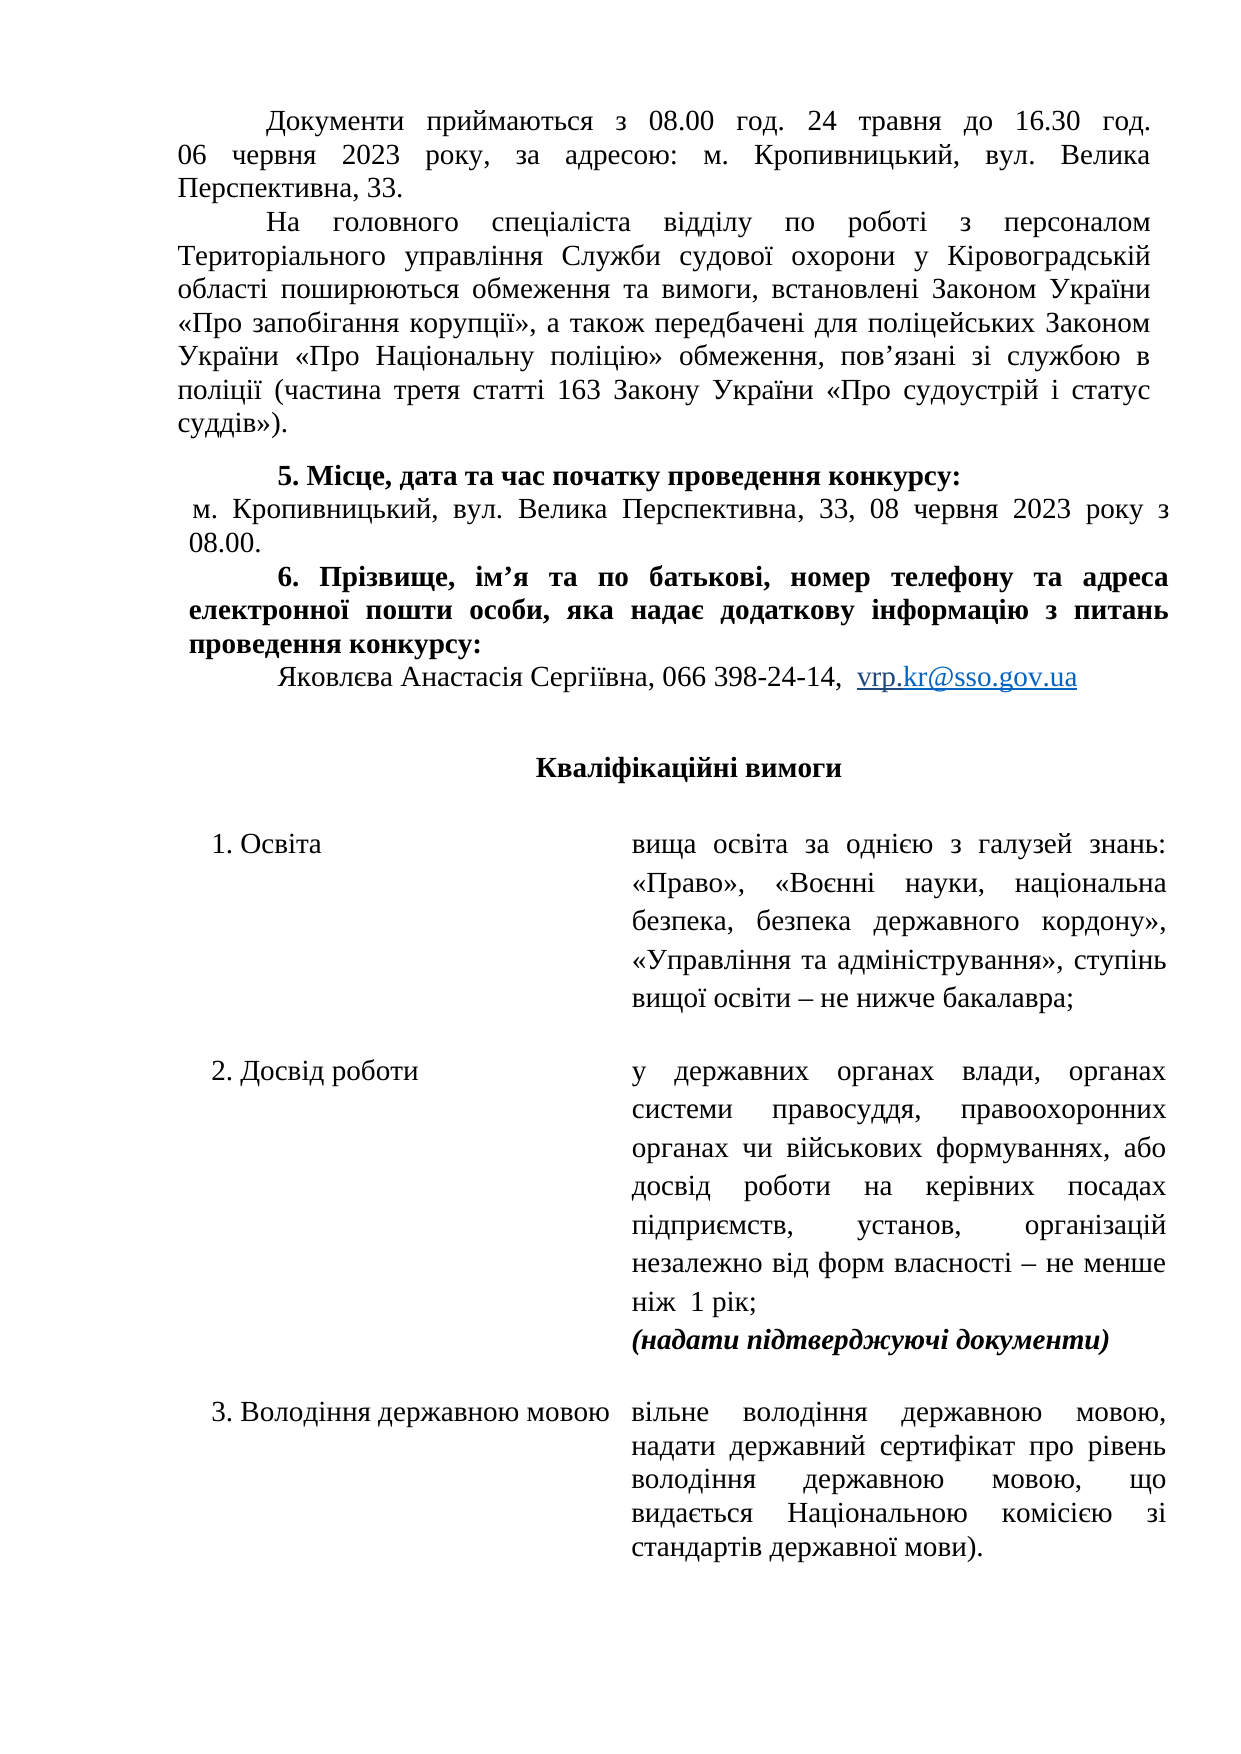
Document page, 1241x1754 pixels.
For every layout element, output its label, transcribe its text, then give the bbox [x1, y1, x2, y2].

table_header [177, 439, 1181, 1663]
text Документи приймаються з 08.00 год. 24 травня до 16.30 год. 06 червня 2023 року, за адресою: м. Кропивницький, вул. Велика Перспективна, 33. [177, 103, 1152, 204]
text На головного спеціаліста відділу по роботі з персоналом Територіального управління Служби судової охорони у Кіровоградській області поширюються обмеження та вимоги, встановлені Законом України «Про запобігання корупції», а також передбачені для поліцейських Законом України «Про Національну поліцію» обмеження, пов’язані зі службою в поліції (частина третя статті 163 Закону України «Про судоустрій і статус суддів»). [177, 204, 1152, 439]
